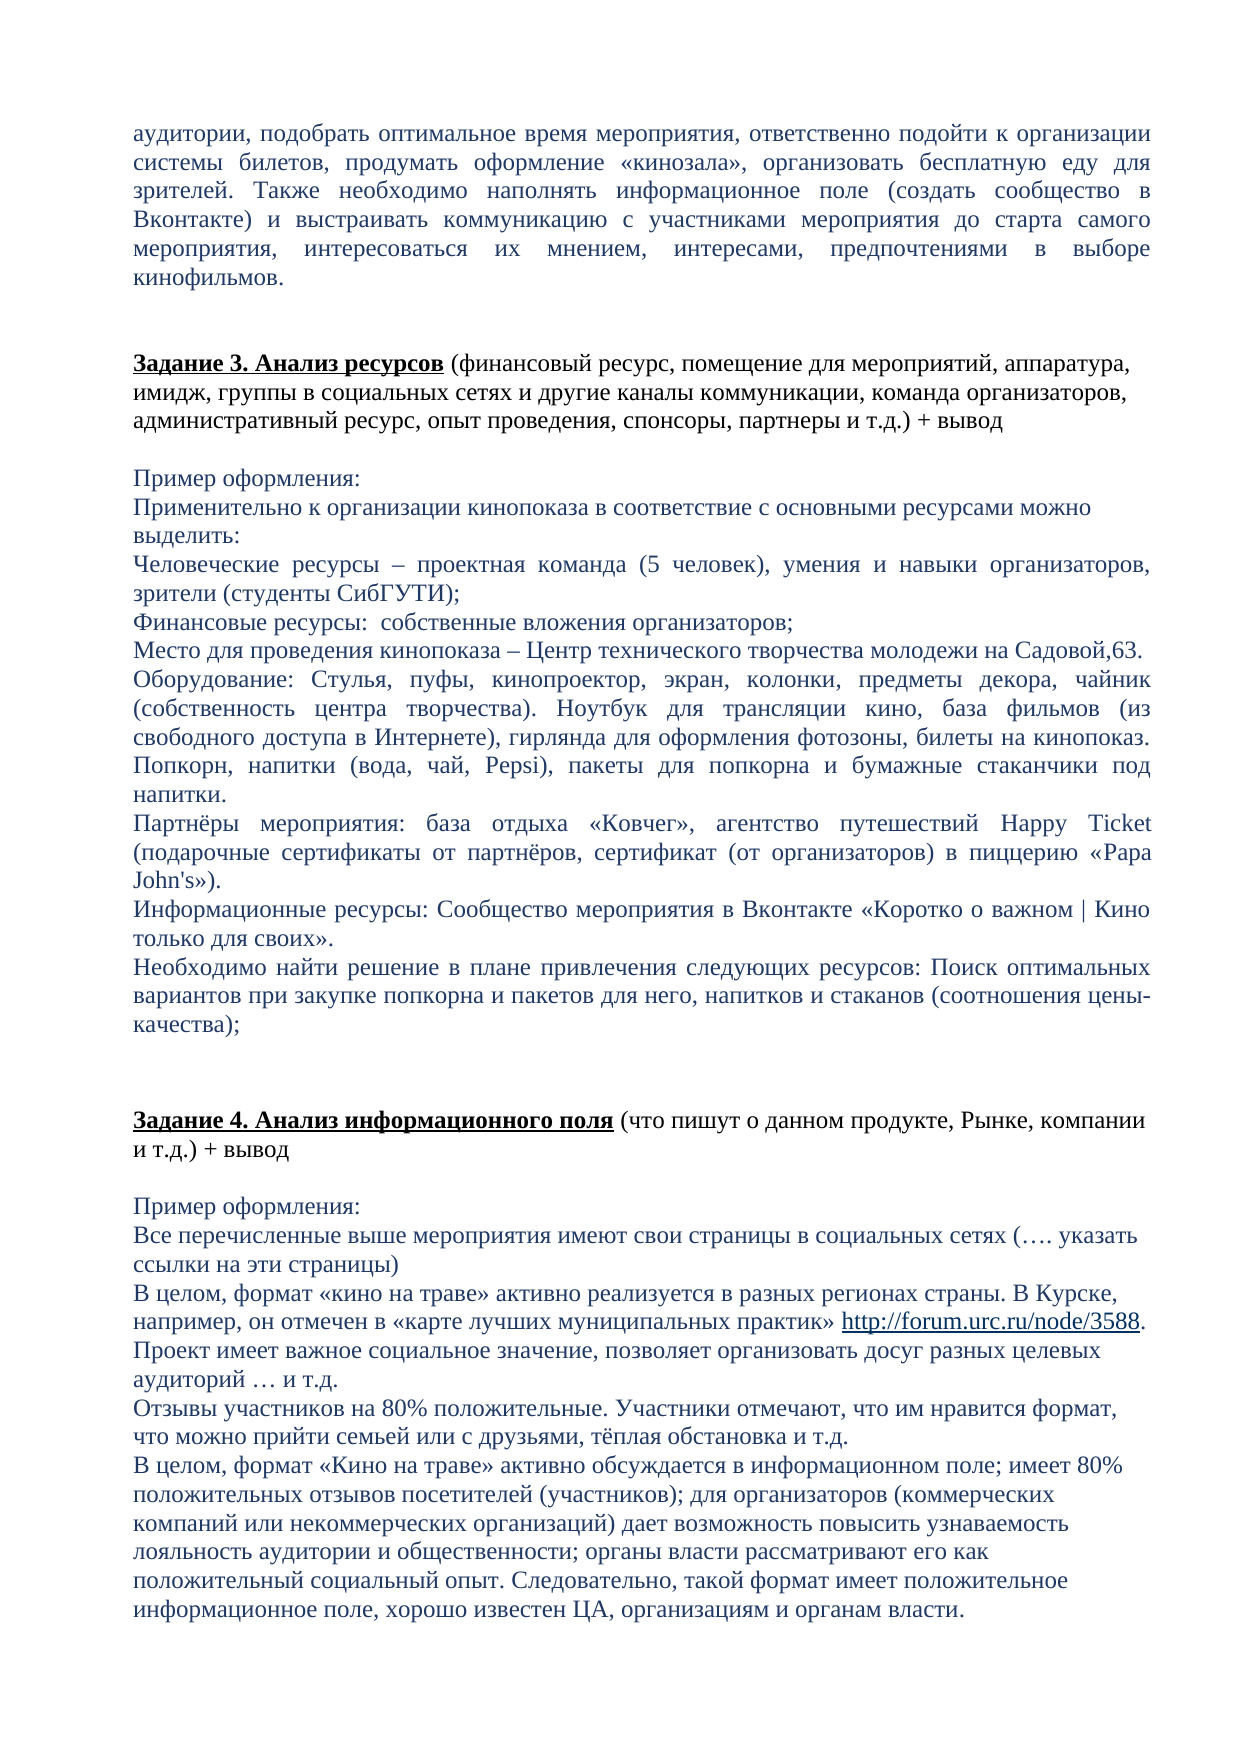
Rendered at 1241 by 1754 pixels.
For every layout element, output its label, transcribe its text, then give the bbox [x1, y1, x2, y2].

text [133, 118, 1152, 291]
text Пример оформления: [133, 1191, 1152, 1220]
list Партнёры мероприятия: база отдыха «Ковчег», агентство путешествий Happy Ticket (подарочные сертификаты от партнёров, сертификат (от организаторов) в пиццерию «Papa John's»). [133, 808, 1152, 894]
list Оборудование: Стулья, пуфы, кинопроектор, экран, колонки, предметы декора, чайник (собственность центра творчества). Ноутбук для трансляции кино, база фильмов (из свободного доступа в Интернете), гирлянда для оформления фотозоны, билеты на кинопоказ. Попкорн, напитки (вода, чай, Pepsi), пакеты для попкорна и бумажные стаканчики под напитки. [133, 664, 1152, 808]
text В целом, формат «Кино на траве» активно обсуждается в информационном поле; имеет 80% положительных отзывов посетителей (участников); для организаторов (коммерческих компаний или некоммерческих организаций) дает возможность повысить узнаваемость лояльность аудитории и общественности; органы власти рассматривают его как положительный социальный опыт. Следовательно, такой формат имеет положительное информационное поле, хорошо известен ЦА, организациям и органам власти. [133, 1450, 1152, 1623]
text Отзывы участников на 80% положительные. Участники отмечают, что им нравится формат, что можно прийти семьей или с друзьями, тёплая обстановка и т.д. [133, 1393, 1152, 1450]
text Задание 4. Анализ информационного поля (что пишут о данном продукте, Рынке, компании и т.д.) + вывод [133, 1105, 1152, 1163]
text Пример оформления: [133, 463, 1152, 492]
list Место для проведения кинопоказа – Центр технического творчества молодежи на Садовой,63. [133, 636, 1152, 664]
text Задание 3. Анализ ресурсов (финансовый ресурс, помещение для мероприятий, аппаратура, имидж, группы в социальных сетях и другие каналы коммуникации, команда организаторов, административный ресурс, опыт проведения, спонсоры, партнеры и т.д.) + вывод [133, 348, 1152, 434]
list Финансовые ресурсы: собственные вложения организаторов; [133, 607, 1152, 636]
list Необходимо найти решение в плане привлечения следующих ресурсов: Поиск оптимальных вариантов при закупке попкорна и пакетов для него, напитков и стаканов (соотношения цены-качества); [133, 952, 1152, 1038]
text Применительно к организации кинопоказа в соответствие с основными ресурсами можно выделить: [133, 492, 1152, 549]
list Человеческие ресурсы – проектная команда (5 человек), умения и навыки организаторов, зрители (студенты СибГУТИ); [133, 549, 1152, 607]
text Все перечисленные выше мероприятия имеют свои страницы в социальных сетях (…. указать ссылки на эти страницы) [133, 1220, 1152, 1278]
text Проект имеет важное социальное значение, позволяет организовать досуг разных целевых аудиторий … и т.д. [133, 1335, 1152, 1393]
list Информационные ресурсы: Сообщество мероприятия в Вконтакте «Коротко о важном | Кино только для своих». [133, 894, 1152, 952]
text В целом, формат «кино на траве» активно реализуется в разных регионах страны. В Курске, например, он отмечен в «карте лучших муниципальных практик» http://forum.urc.ru/node/3588. [133, 1278, 1152, 1335]
